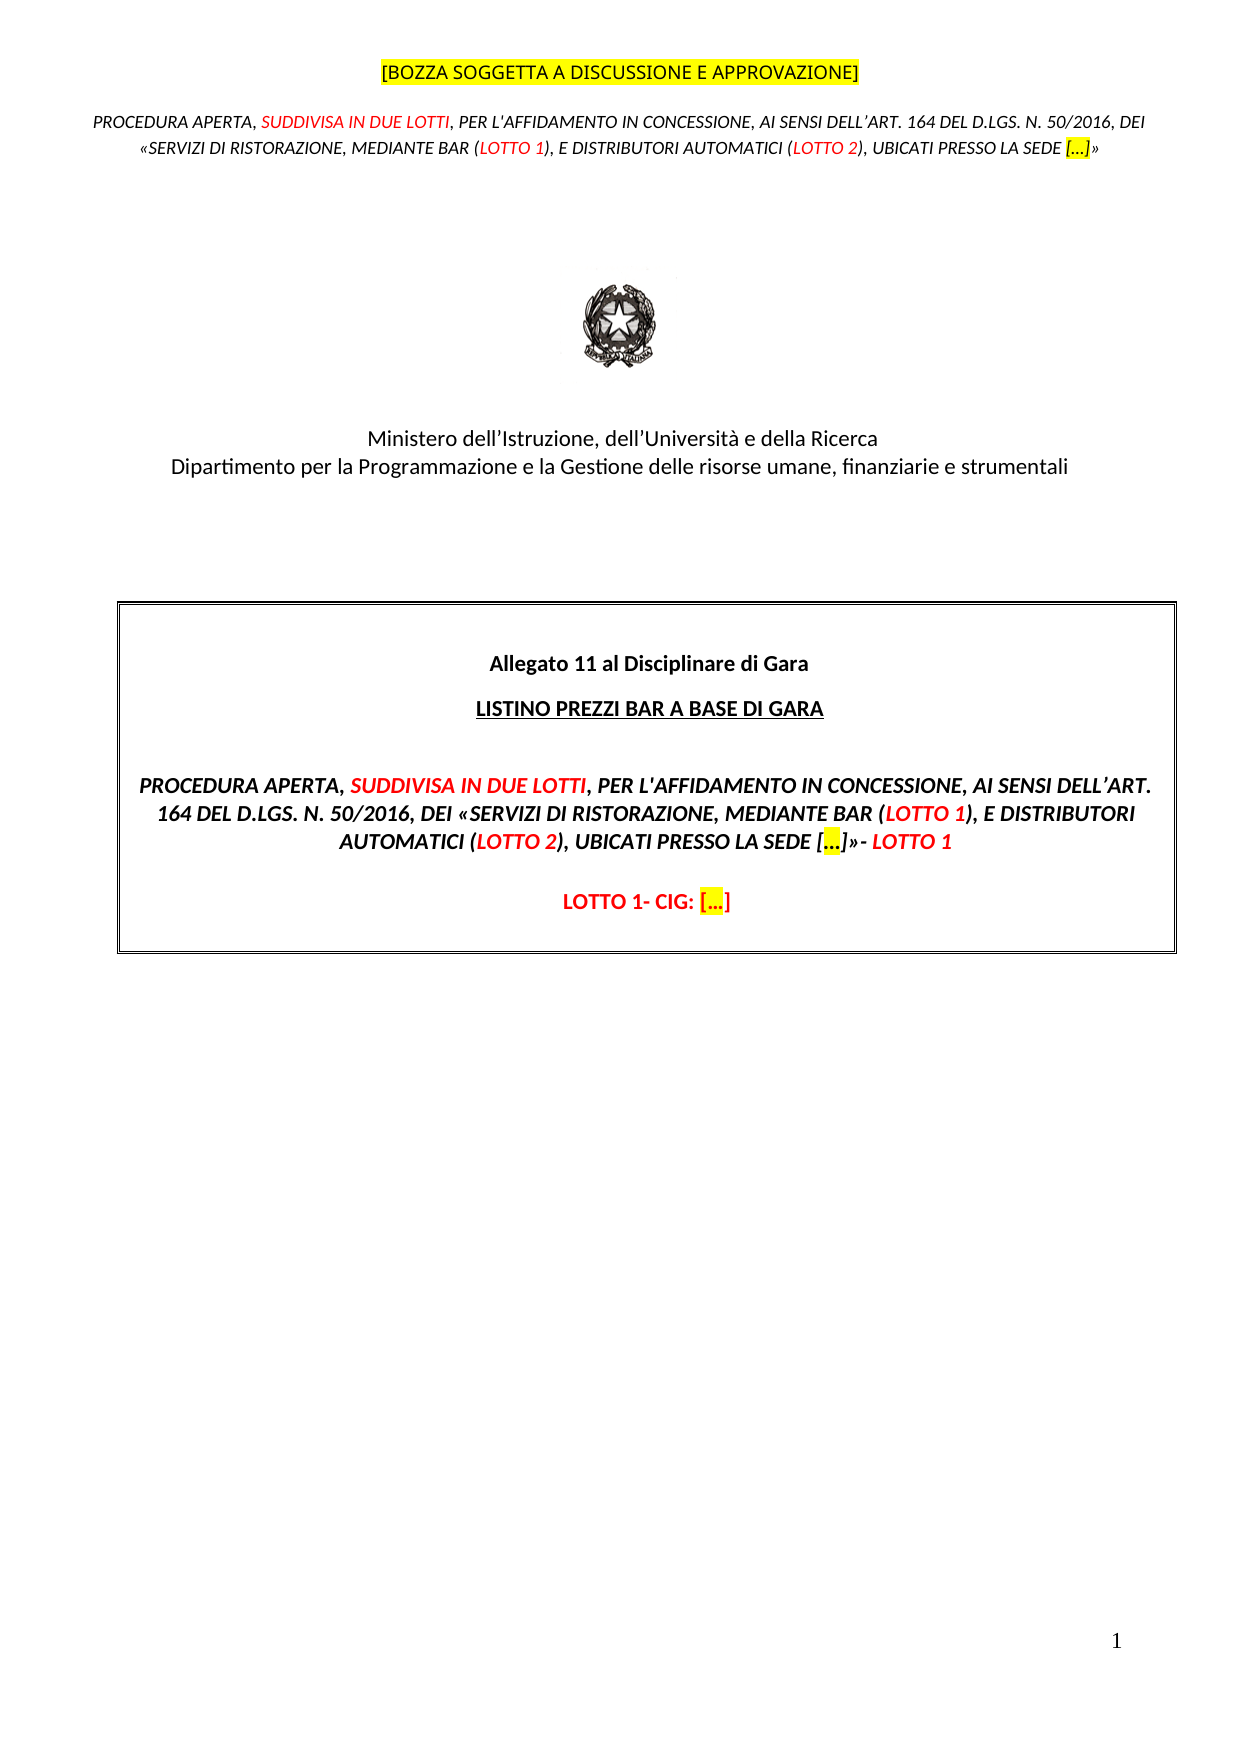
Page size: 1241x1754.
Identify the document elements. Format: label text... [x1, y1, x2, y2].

text Dipartimento per la Programmazione e la Gestione delle risorse umane, finanziarie e strumentali [118, 452, 1122, 480]
picture [560, 266, 677, 384]
text Ministero dell’Istruzione, dell’Università e della Ricerca [118, 424, 1128, 452]
table_header Allegato 11 al Disciplinare di Gara LISTINO PREZZI BAR A BASE DI GARA PROCEDURA APERTA, SUDDIVISA IN DUE LOTTI, PER L'AFFIDAMENTO IN CONCESSIONE, AI SENSI DELL’ART. 164 DEL D.LGS. N. 50/2016, DEI «SERVIZI DI RISTORAZIONE, MEDIANTE BAR (LOTTO 1), E DISTRIBUTORI AUTOMATICI (LOTTO 2), UBICATI PRESSO LA SEDE […]»- LOTTO 1 LOTTO 1- CIG: […] [120, 605, 1174, 951]
